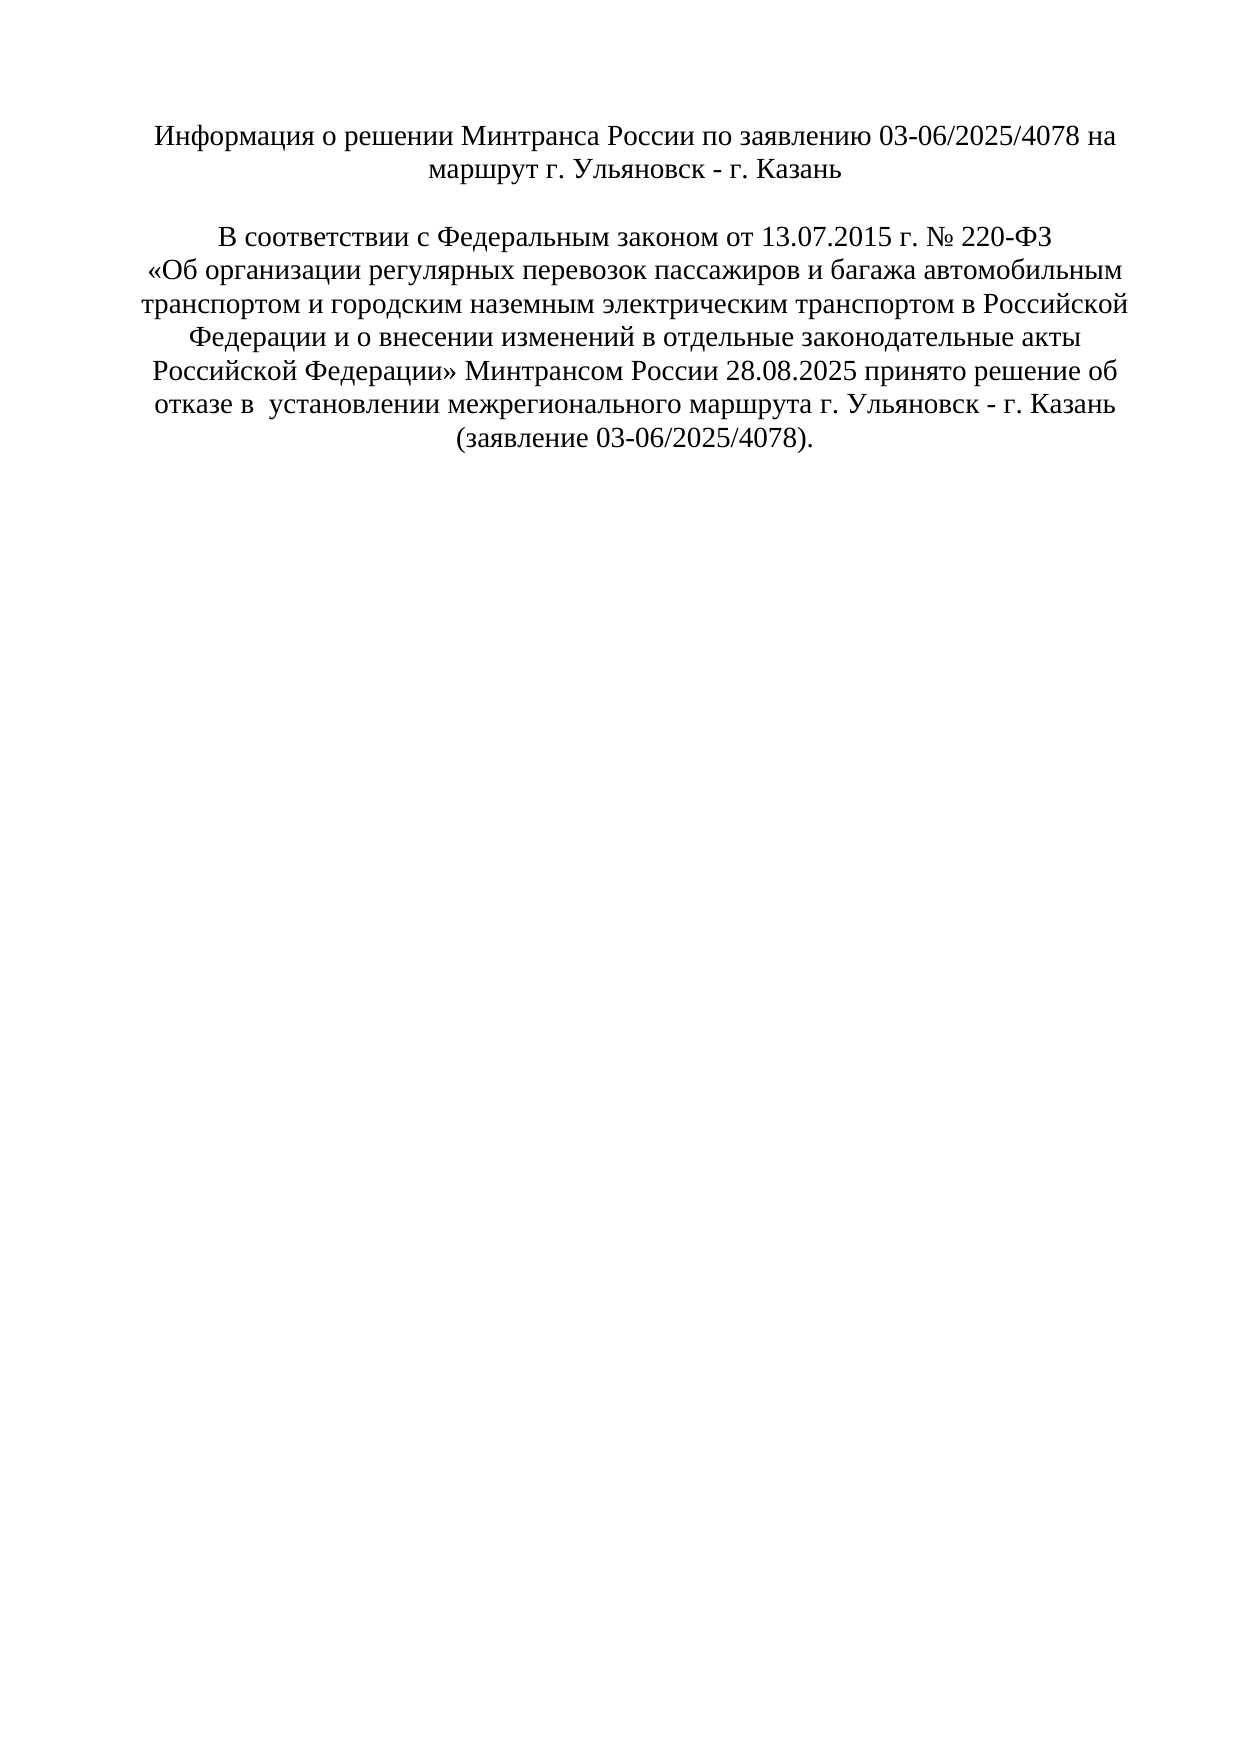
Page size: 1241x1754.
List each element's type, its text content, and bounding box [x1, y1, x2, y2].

text Информация о решении Минтранса России по заявлению 03-06/2025/4078 на маршрут г. Ульяновск - г. Казань [118, 118, 1152, 185]
text В соответствии с Федеральным законом от 13.07.2015 г. № 220-ФЗ «Об организации регулярных перевозок пассажиров и багажа автомобильным транспортом и городским наземным электрическим транспортом в Российской Федерации и о внесении изменений в отдельные законодательные акты Российской Федерации» Минтрансом России 28.08.2025 принято решение об отказе в установлении межрегионального маршрута г. Ульяновск - г. Казань (заявление 03-06/2025/4078). [118, 219, 1152, 453]
